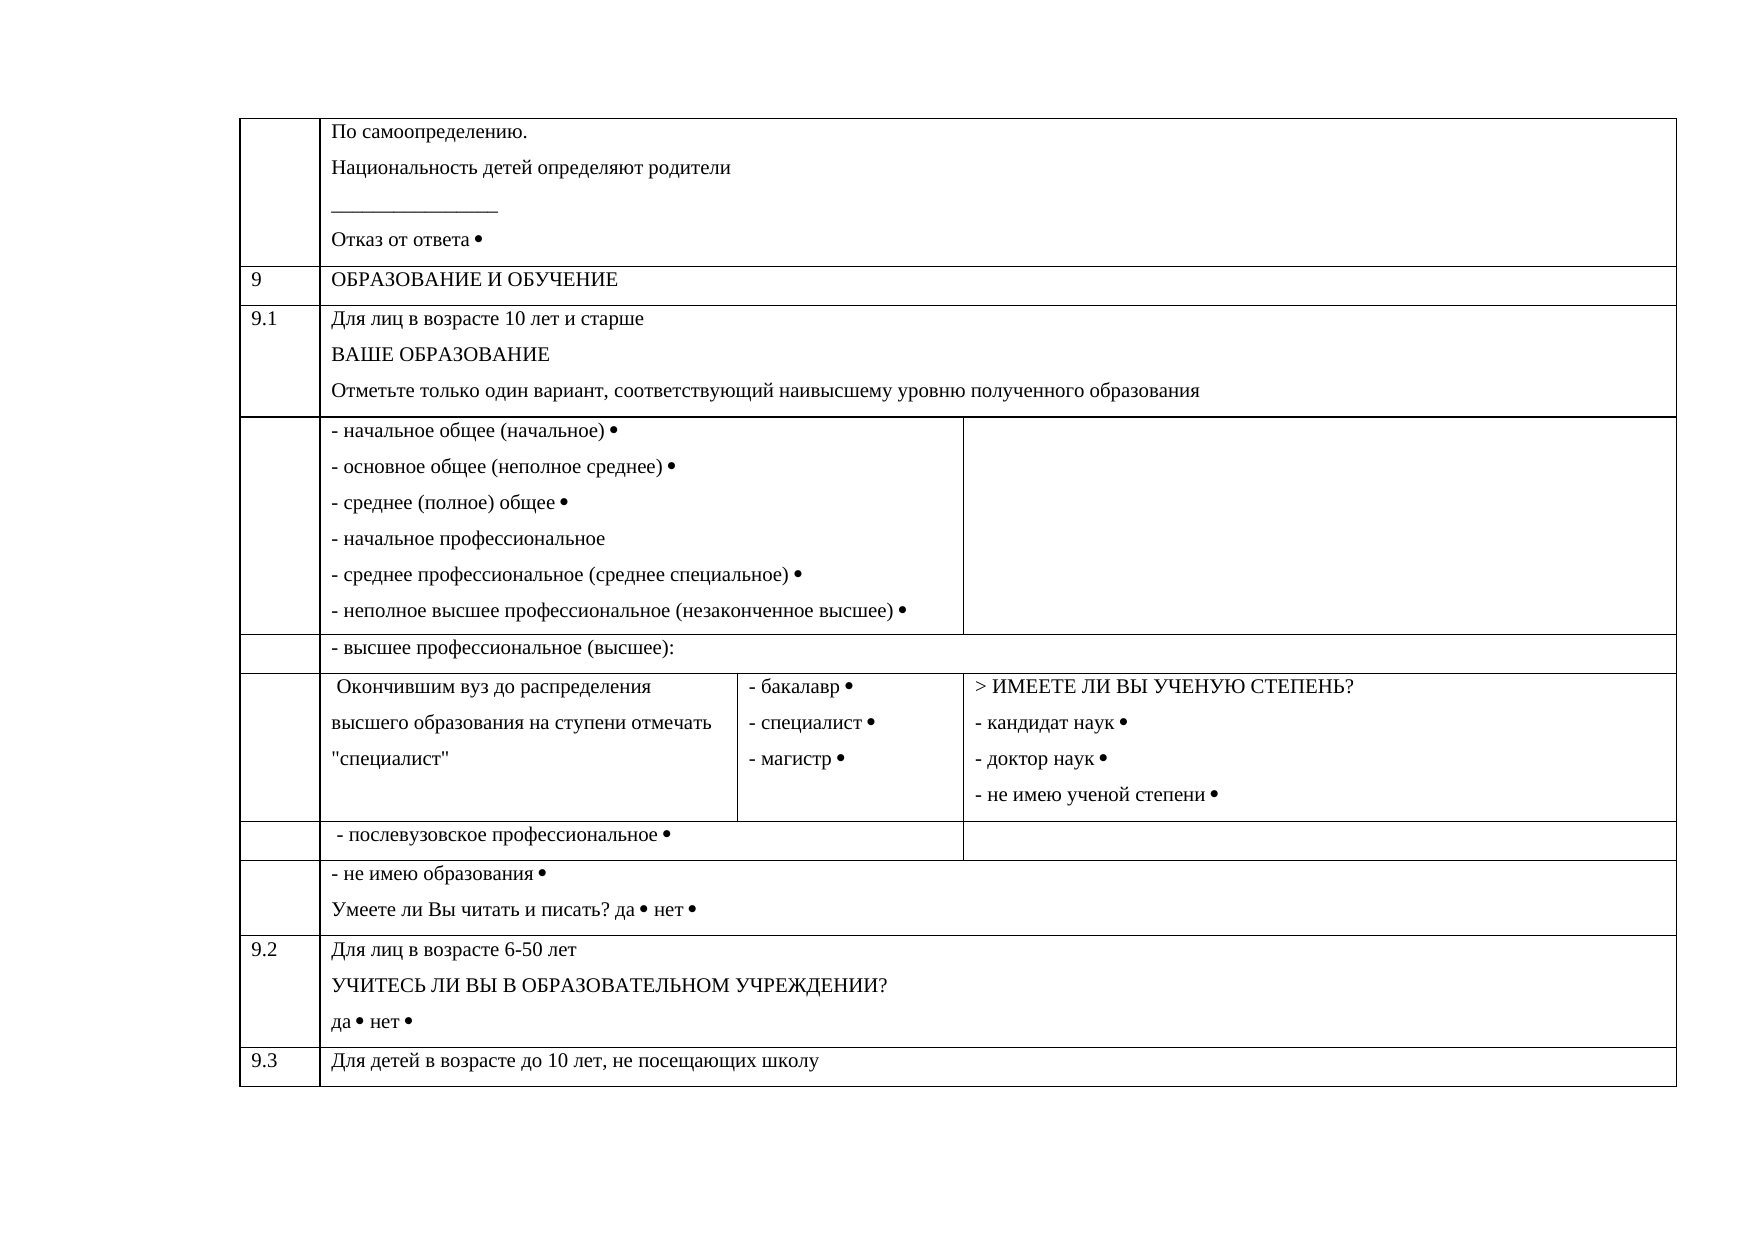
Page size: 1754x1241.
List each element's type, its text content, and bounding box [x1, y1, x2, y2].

table_cell 9.1 [241, 306, 319, 416]
table_cell [964, 822, 1676, 860]
table_cell [241, 418, 319, 634]
table_cell ОБРАЗОВАНИЕ И ОБУЧЕНИЕ [321, 267, 1676, 305]
table_cell [964, 418, 1676, 634]
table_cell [321, 119, 1676, 266]
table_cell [321, 1048, 1676, 1086]
table_cell - начальное общее (начальное) - основное общее (неполное среднее) - среднее (полное) общее - начальное профессиональное - среднее профессиональное (среднее специальное) - неполное высшее профессиональное (незаконченное высшее) [321, 418, 963, 634]
table_cell Окончившим вуз до распределения высшего образования на ступени отмечать "специалист" [321, 674, 737, 821]
table_cell 9.2 [241, 936, 319, 1047]
table_cell [241, 635, 319, 673]
table_cell - не имею образования Умеете ли Вы читать и писать? да нет [321, 861, 1676, 935]
table_cell [241, 822, 319, 860]
table_cell Для лиц в возрасте 6-50 лет УЧИТЕСЬ ЛИ ВЫ В ОБРАЗОВАТЕЛЬНОМ УЧРЕЖДЕНИИ? да нет [321, 936, 1676, 1047]
table_cell - послевузовское профессиональное [321, 822, 963, 860]
table_cell [241, 674, 319, 821]
table_cell - высшее профессиональное (высшее): [321, 635, 1676, 673]
table_cell 9 [241, 267, 319, 305]
table_cell > ИМЕЕТЕ ЛИ ВЫ УЧЕНУЮ СТЕПЕНЬ? - кандидат наук - доктор наук - не имею ученой степени [964, 674, 1676, 821]
table_cell 8 [241, 119, 319, 266]
table_cell Для лиц в возрасте 10 лет и старше ВАШЕ ОБРАЗОВАНИЕ Отметьте только один вариант, соответствующий наивысшему уровню полученного образования [321, 306, 1676, 416]
table_cell 9.3 [241, 1048, 319, 1086]
table_cell - бакалавр - специалист - магистр [738, 674, 963, 821]
table_cell [241, 861, 319, 935]
